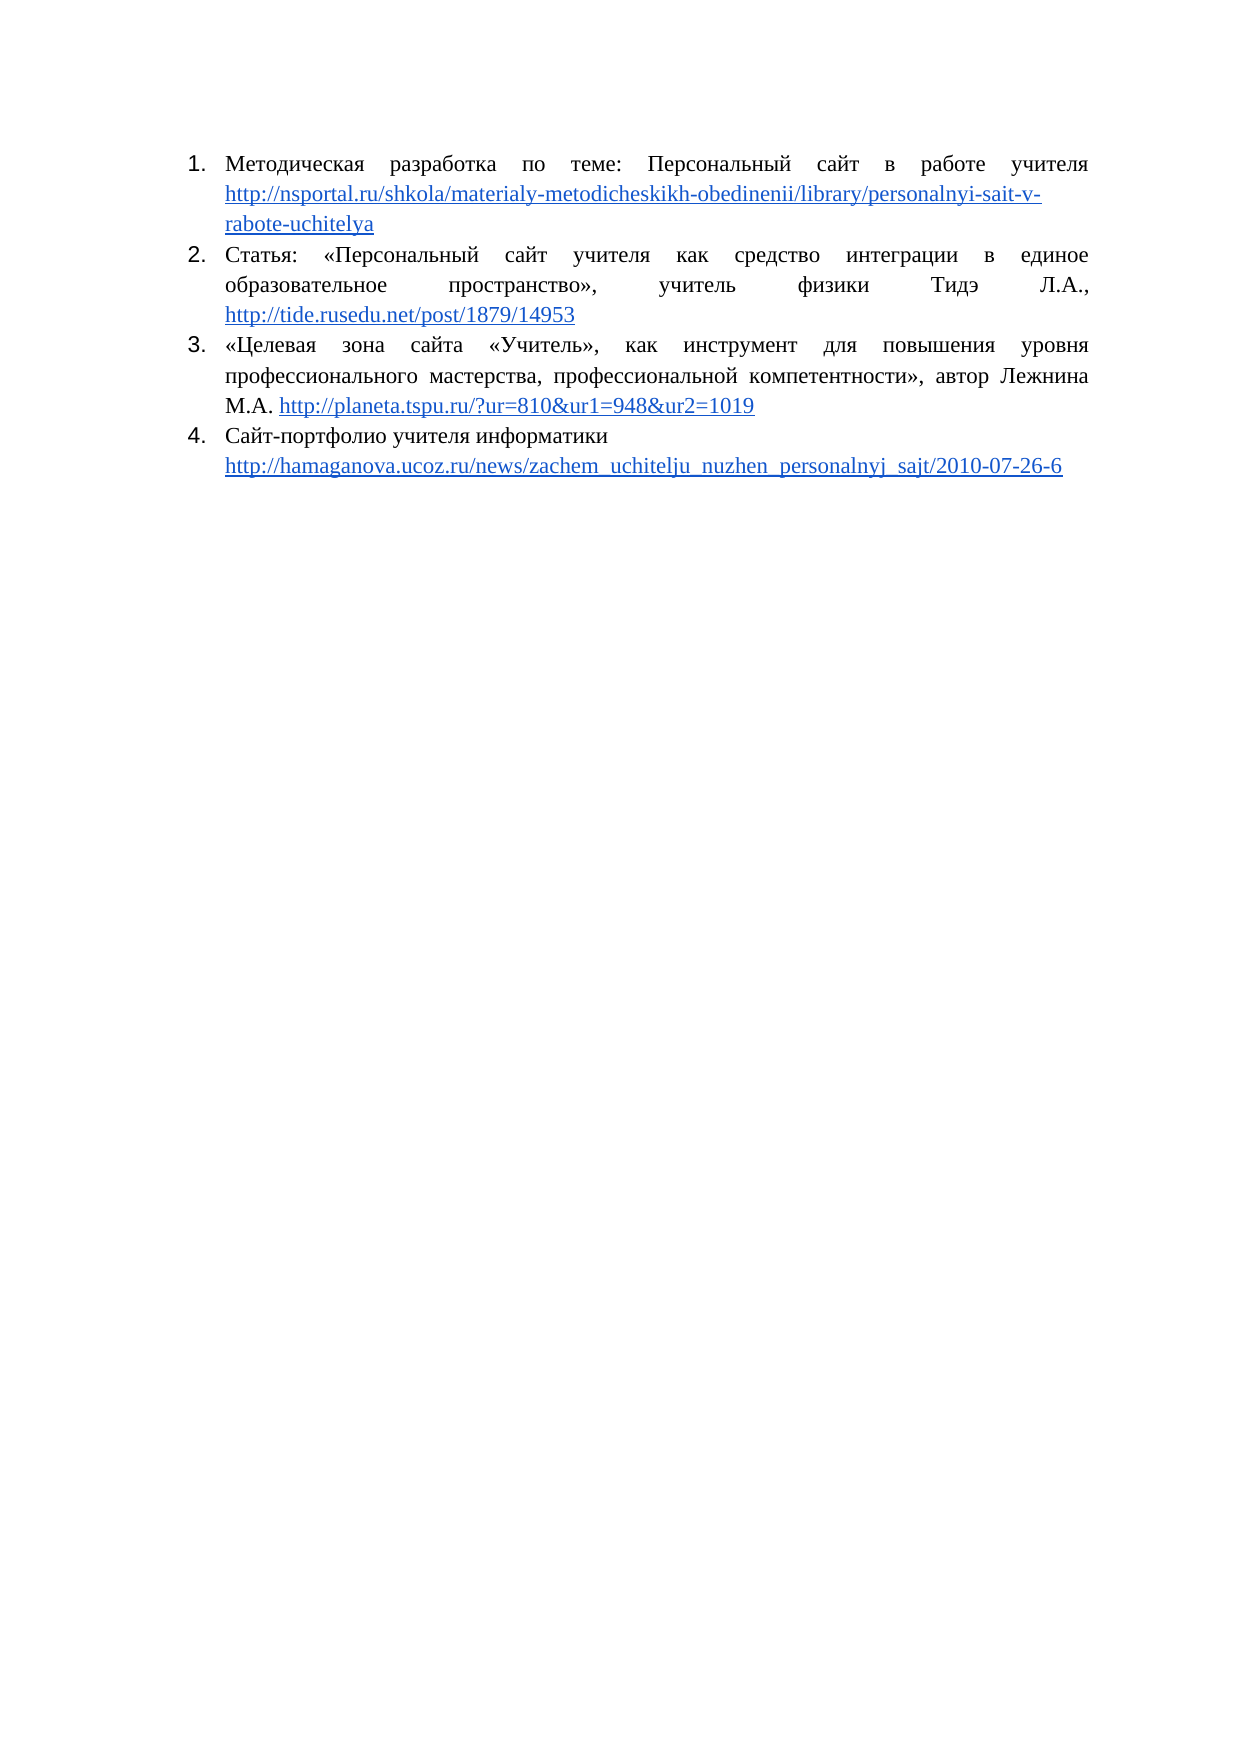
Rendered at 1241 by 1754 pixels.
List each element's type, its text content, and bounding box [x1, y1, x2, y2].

list «Целевая зона сайта «Учитель», как инструмент для повышения уровня профессионального мастерства, профессиональной компетентности», автор Лежнина М.А. http://planeta.tspu.ru/?ur=810&ur1=948&ur2=1019 [187, 331, 1090, 418]
list Сайт-портфолио учителя информатики http://hamaganova.ucoz.ru/news/zachem_uchitelju_nuzhen_personalnyj_sajt/2010-07-26-6 [187, 422, 1090, 479]
list Методическая разработка по теме: Персональный сайт в работе учителя http://nsportal.ru/shkola/materialy-metodicheskikh-obedinenii/library/personalnyi-sait-v-rabote-uchitelya [187, 150, 1090, 237]
list Статья: «Персональный сайт учителя как средство интеграции в единое образовательное пространство», учитель физики Тидэ Л.А., http://tide.rusedu.net/post/1879/14953 [187, 241, 1090, 328]
